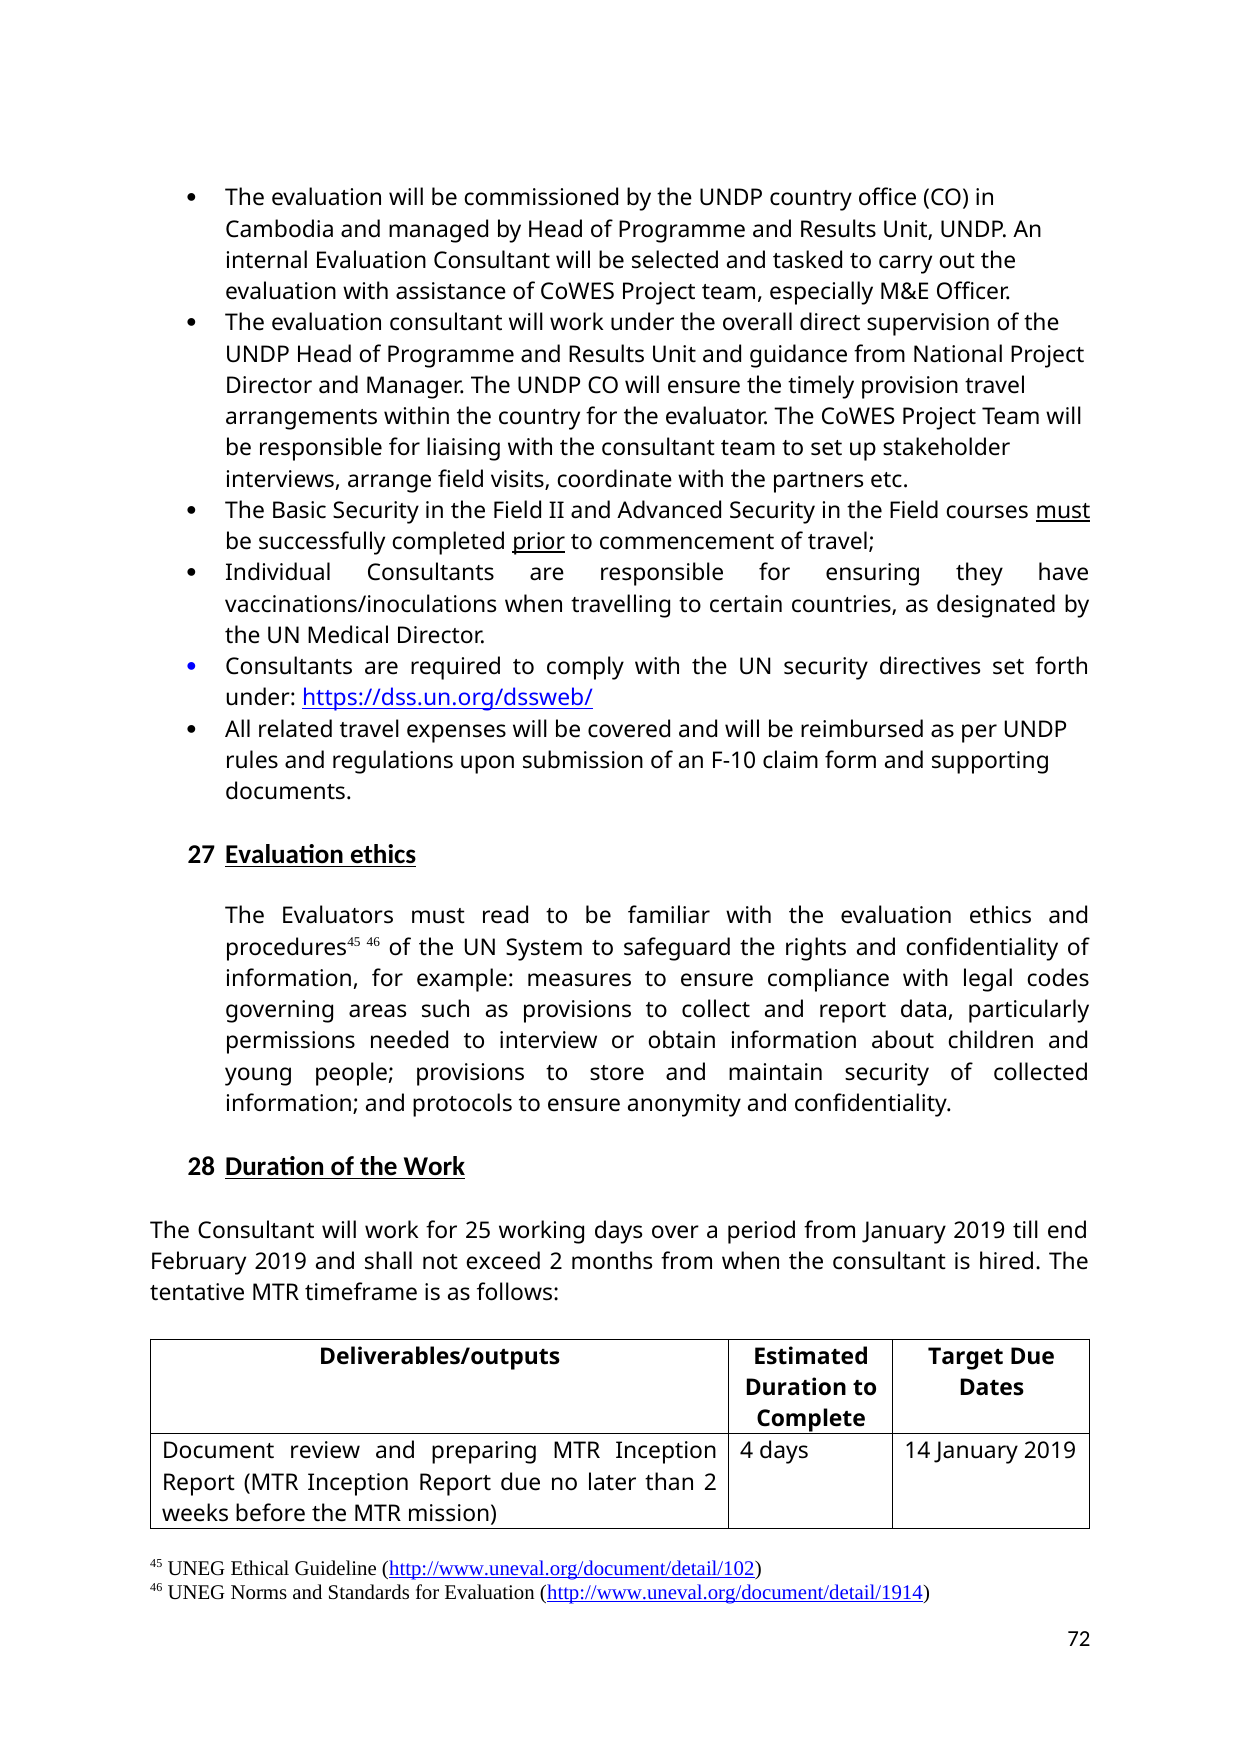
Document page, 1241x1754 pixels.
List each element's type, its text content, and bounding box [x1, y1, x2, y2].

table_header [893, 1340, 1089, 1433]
text The Evaluators must read to be familiar with the evaluation ethics and procedures of the UN System to safeguard the rights and confidentiality of information, for example: measures to ensure compliance with legal codes governing areas such as provisions to collect and report data, particularly permissions needed to interview or obtain information about children and young people; provisions to store and maintain security of collected information; and protocols to ensure anonymity and confidentiality. [225, 899, 1090, 1118]
list Consultants are required to comply with the UN security directives set forth under: https://dss.un.org/dssweb/ [187, 650, 1090, 712]
text The Consultant will work for 25 working days over a period from January 2019 till end February 2019 and shall not exceed 2 months from when the consultant is hired. The tentative MTR timeframe is as follows: [150, 1213, 1090, 1307]
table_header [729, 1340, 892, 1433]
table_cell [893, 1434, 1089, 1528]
list The Basic Security in the Field II and Advanced Security in the Field courses must be successfully completed prior to commencement of travel; [187, 494, 1090, 556]
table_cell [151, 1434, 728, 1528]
list The evaluation will be commissioned by the UNDP country office (CO) in Cambodia and managed by Head of Programme and Results Unit, UNDP. An internal Evaluation Consultant will be selected and tasked to carry out the evaluation with assistance of CoWES Project team, especially M&E Officer. [187, 181, 1090, 306]
list All related travel expenses will be covered and will be reimbursed as per UNDP rules and regulations upon submission of an F-10 claim form and supporting documents. [187, 712, 1090, 806]
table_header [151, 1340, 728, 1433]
list The evaluation consultant will work under the overall direct supervision of the UNDP Head of Programme and Results Unit and guidance from National Project Director and Manager. The UNDP CO will ensure the timely provision travel arrangements within the country for the evaluator. The CoWES Project Team will be responsible for liaising with the consultant team to set up stakeholder interviews, arrange field visits, coordinate with the partners etc. [187, 306, 1090, 494]
list Duration of the Work [187, 1149, 1090, 1182]
list Evaluation ethics [187, 837, 1090, 871]
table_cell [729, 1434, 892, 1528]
list Individual Consultants are responsible for ensuring they have vaccinations/inoculations when travelling to certain countries, as designated by the UN Medical Director. [187, 556, 1090, 650]
